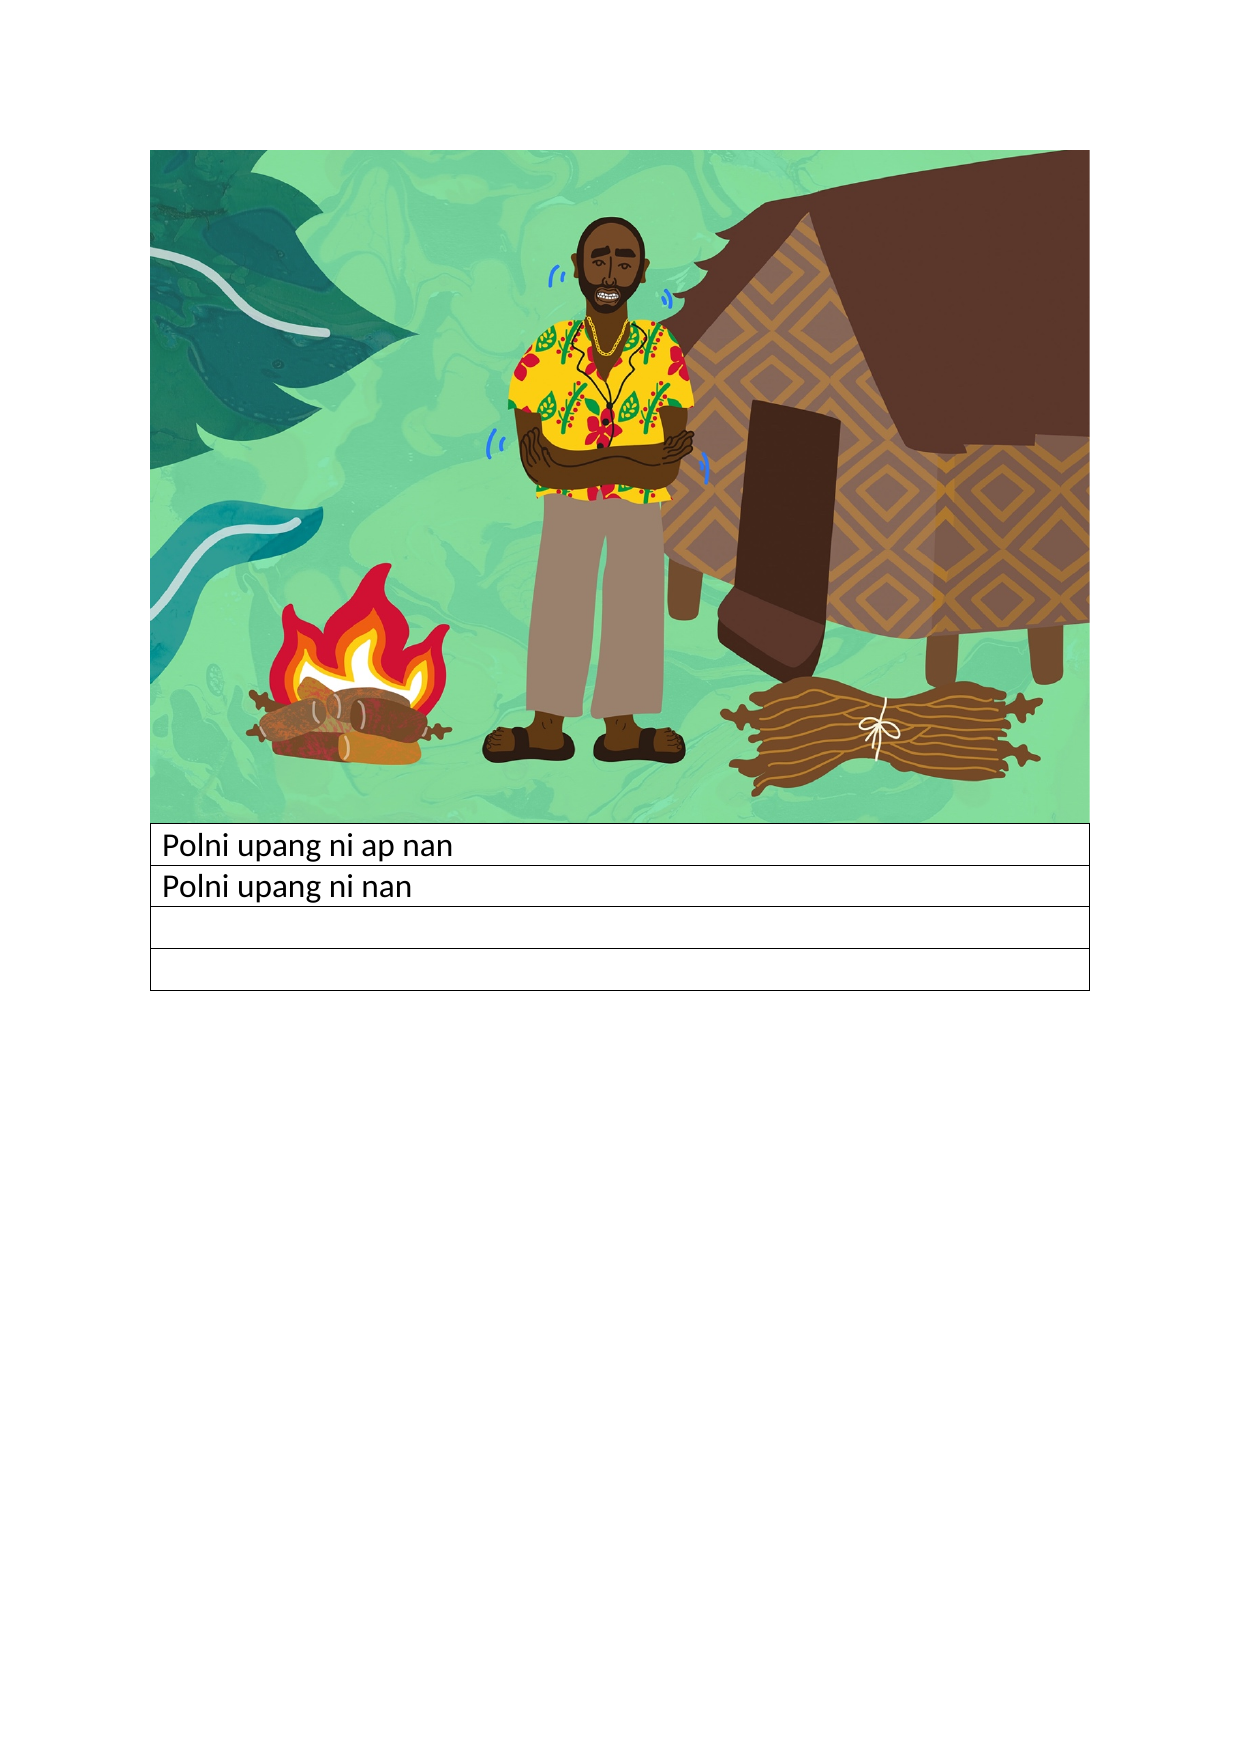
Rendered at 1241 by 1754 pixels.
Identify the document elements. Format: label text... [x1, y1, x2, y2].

picture [150, 150, 1090, 823]
table_header Polni upang ni ap nan [151, 824, 1089, 864]
table_cell [151, 949, 1089, 990]
table_cell [151, 907, 1089, 948]
table_cell Polni upang ni nan [151, 866, 1089, 906]
